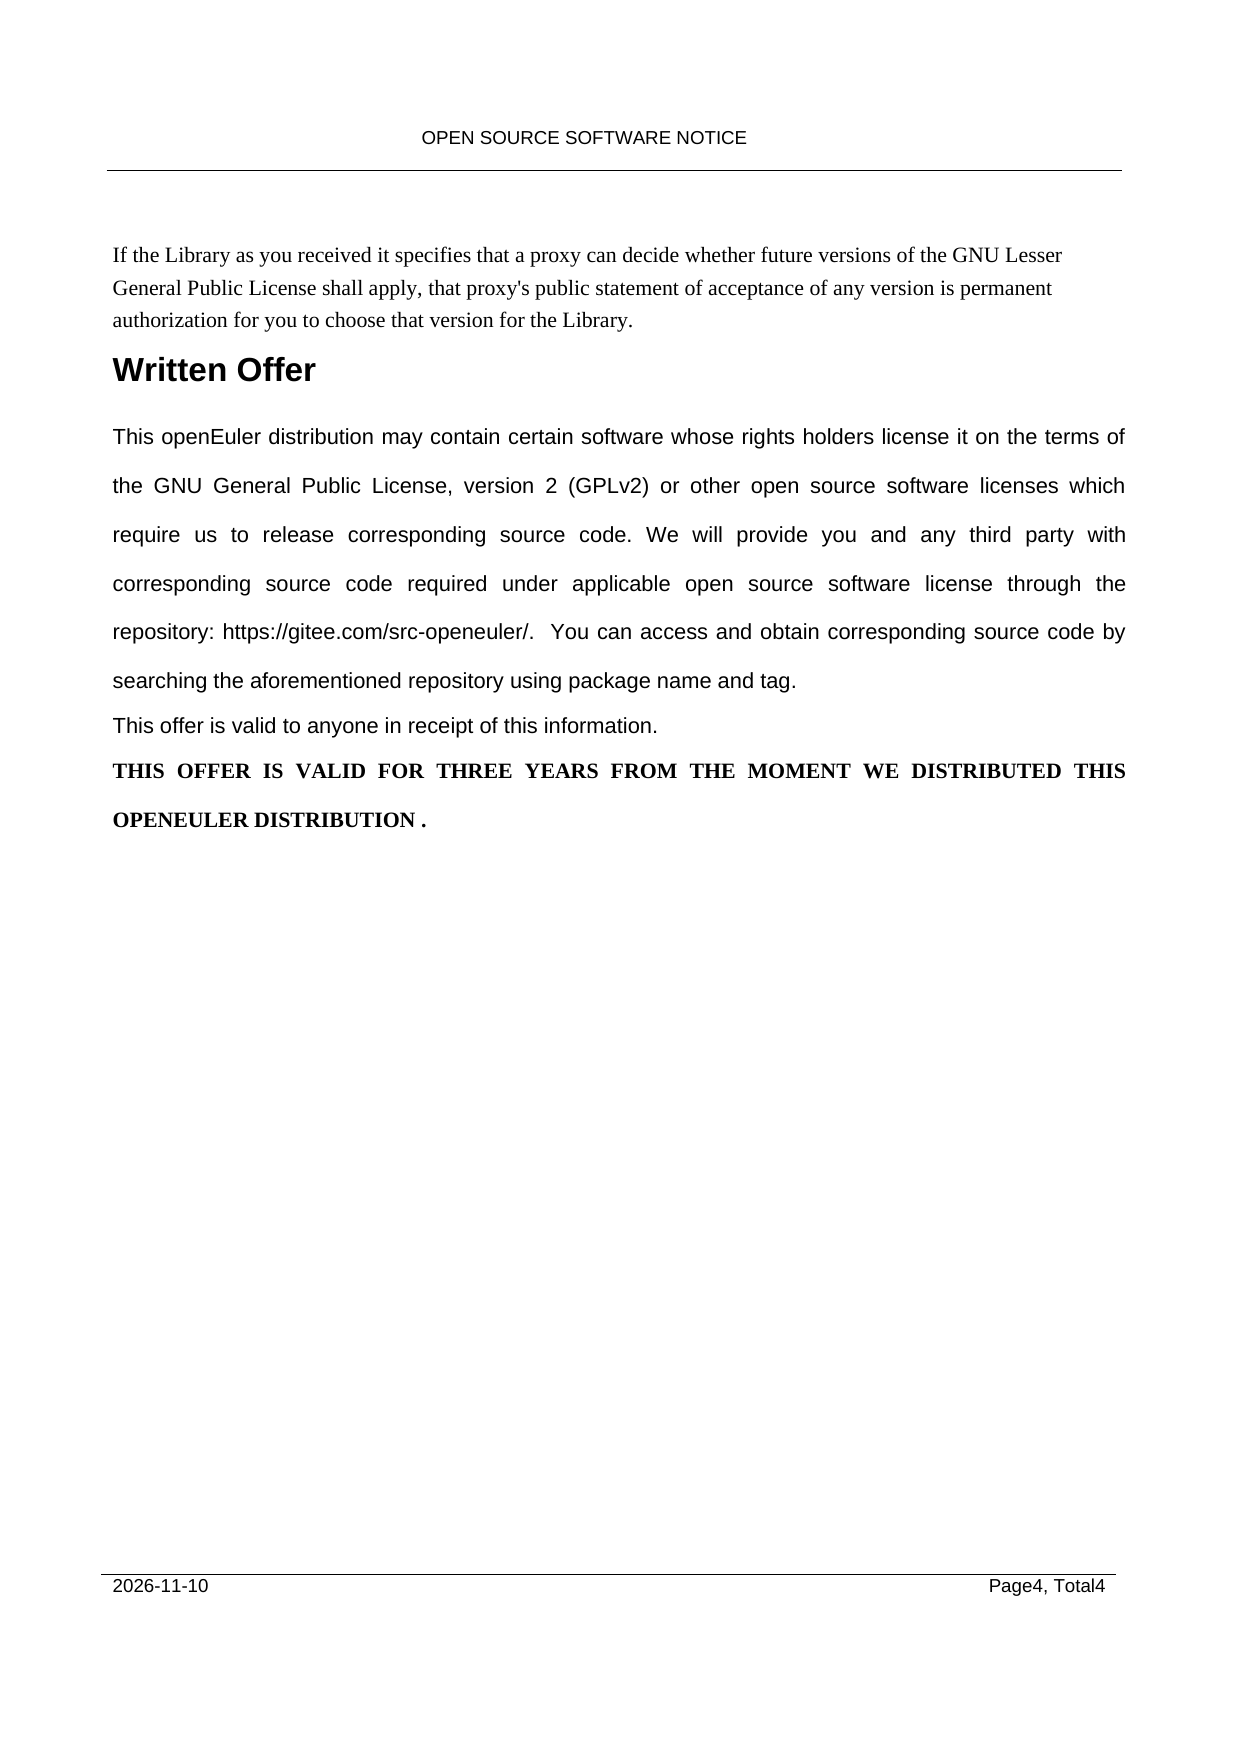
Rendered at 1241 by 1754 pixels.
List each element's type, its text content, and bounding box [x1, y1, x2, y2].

text THIS OFFER IS VALID FOR THREE YEARS FROM THE MOMENT WE DISTRIBUTED THIS OPENEULER DISTRIBUTION . [112, 754, 1128, 836]
text This openEuler distribution may contain certain software whose rights holders license it on the terms of the GNU General Public License, version 2 (GPLv2) or other open source software licenses which require us to release corresponding source code. We will provide you and any third party with corresponding source code required under applicable open source software license through the repository: https://gitee.com/src-openeuler/. You can access and obtain corresponding source code by searching the aforementioned repository using package name and tag. [112, 421, 1128, 697]
text Written Offer [112, 336, 1128, 401]
text This offer is valid to anyone in receipt of this information. [112, 709, 1128, 742]
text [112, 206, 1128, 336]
